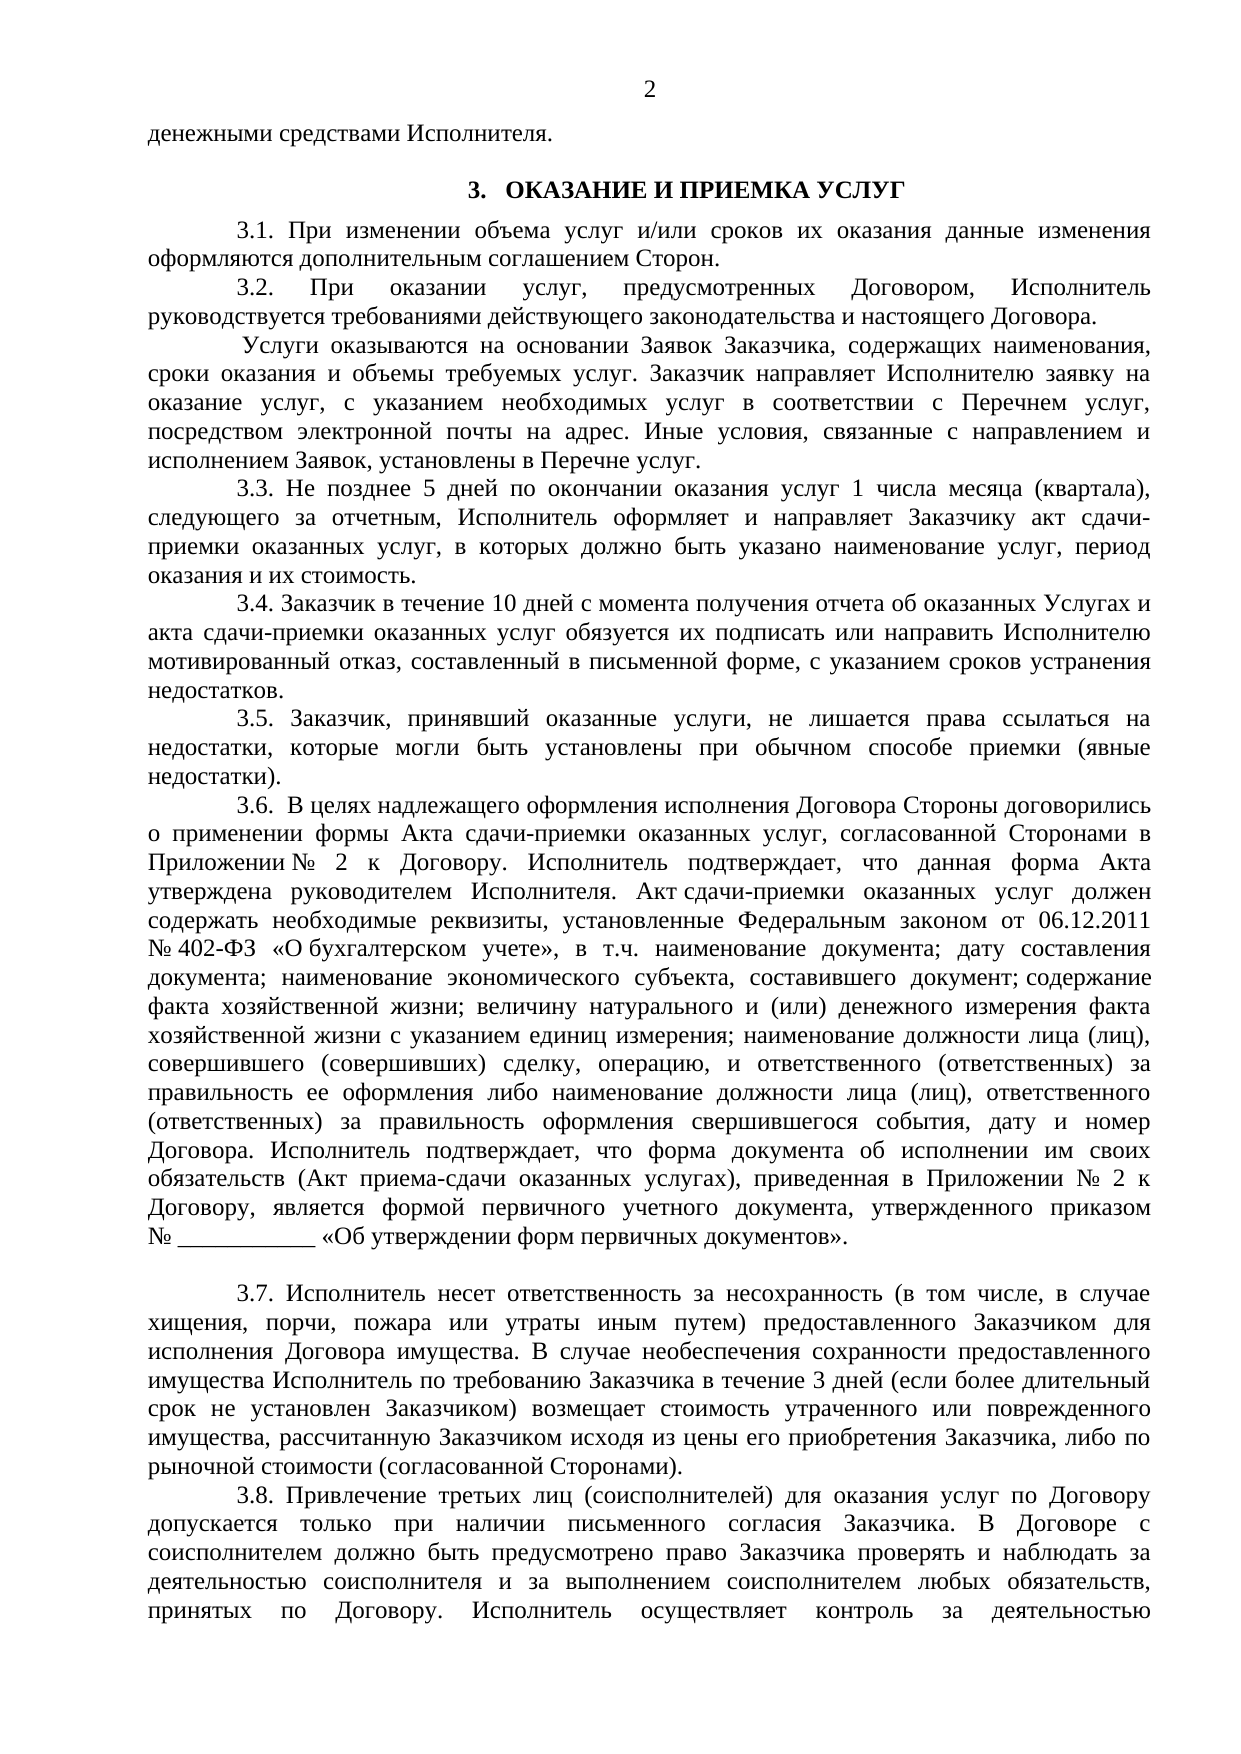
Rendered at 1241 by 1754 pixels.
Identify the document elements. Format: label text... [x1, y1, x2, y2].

text 3.6. В целях надлежащего оформления исполнения Договора Стороны договорились о применении формы Акта сдачи-приемки оказанных услуг, согласованной Сторонами в Приложении № 2 к Договору. Исполнитель подтверждает, что данная форма Акта утверждена руководителем Исполнителя. Акт сдачи-приемки оказанных услуг должен содержать необходимые реквизиты, установленные Федеральным законом от 06.12.2011 № 402-ФЗ «О бухгалтерском учете», в т.ч. наименование документа; дату составления документа; наименование экономического субъекта, составившего документ; содержание факта хозяйственной жизни; величину натурального и (или) денежного измерения факта хозяйственной жизни с указанием единиц измерения; наименование должности лица (лиц), совершившего (совершивших) сделку, операцию, и ответственного (ответственных) за правильность ее оформления либо наименование должности лица (лиц), ответственного (ответственных) за правильность оформления свершившегося события, дату и номер Договора. Исполнитель подтверждает, что форма документа об исполнении им своих обязательств (Акт приема-сдачи оказанных услугах), приведенная в Приложении № 2 к Договору, является формой первичного учетного документа, утвержденного приказом № ___________ «Об утверждении форм первичных документов». [148, 790, 1152, 1250]
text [148, 118, 1152, 147]
text 3.5. Заказчик, принявший оказанные услуги, не лишается права ссылаться на недостатки, которые могли быть установлены при обычном способе приемки (явные недостатки). [148, 703, 1152, 790]
text 3.4. Заказчик в течение 10 дней с момента получения отчета об оказанных Услугах и акта сдачи-приемки оказанных услуг обязуется их подписать или направить Исполнителю мотивированный отказ, составленный в письменной форме, с указанием сроков устранения недостатков. [148, 588, 1152, 703]
text 3. Оказание и Приемка услуг [148, 176, 1152, 204]
text Услуги оказываются на основании Заявок Заказчика, содержащих наименования, сроки оказания и объемы требуемых услуг. Заказчик направляет Исполнителю заявку на оказание услуг, с указанием необходимых услуг в соответствии с Перечнем услуг, посредством электронной почты на адрес. Иные условия, связанные с направлением и исполнением Заявок, установлены в Перечне услуг. [148, 330, 1152, 473]
text 3.1. При изменении объема услуг и/или сроков их оказания данные изменения оформляются дополнительным соглашением Сторон. [148, 215, 1152, 272]
text 3.2. При оказании услуг, предусмотренных Договором, Исполнитель руководствуется требованиями действующего законодательства и настоящего Договора. [148, 272, 1152, 330]
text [148, 1480, 1152, 1623]
text 3.3. Не позднее 5 дней по окончании оказания услуг 1 числа месяца (квартала), следующего за отчетным, Исполнитель оформляет и направляет Заказчику акт сдачи-приемки оказанных услуг, в которых должно быть указано наименование услуг, период оказания и их стоимость. [148, 473, 1152, 588]
text 3.7. Исполнитель несет ответственность за несохранность (в том числе, в случае хищения, порчи, пожара или утраты иным путем) предоставленного Заказчиком для исполнения Договора имущества. В случае необеспечения сохранности предоставленного имущества Исполнитель по требованию Заказчика в течение 3 дней (если более длительный срок не установлен Заказчиком) возмещает стоимость утраченного или поврежденного имущества, рассчитанную Заказчиком исходя из цены его приобретения Заказчика, либо по рыночной стоимости (согласованной Сторонами). [148, 1278, 1152, 1480]
